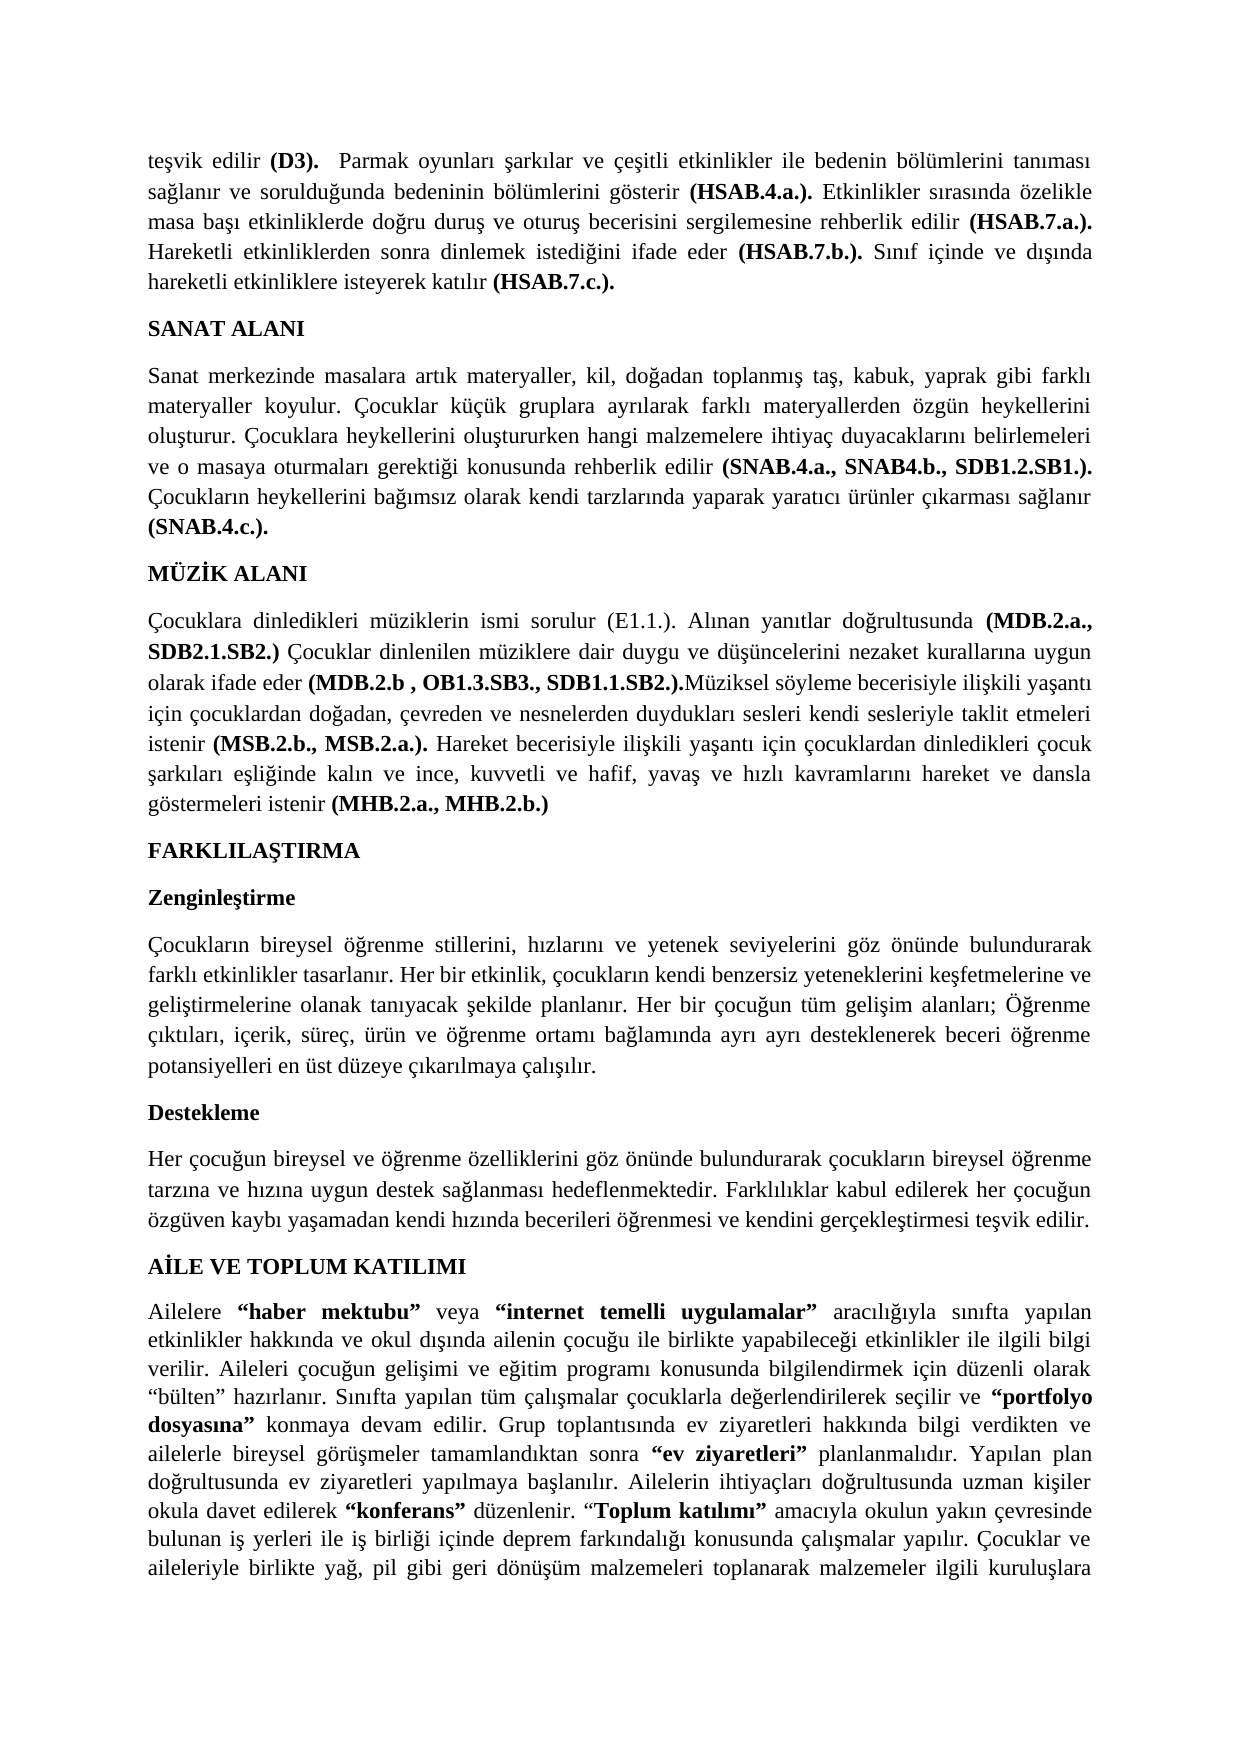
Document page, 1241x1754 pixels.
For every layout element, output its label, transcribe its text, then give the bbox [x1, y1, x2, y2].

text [148, 148, 1093, 295]
text Destekleme [148, 1098, 1093, 1125]
text Her çocuğun bireysel ve öğrenme özelliklerini göz önünde bulundurarak çocukların bireysel öğrenme tarzına ve hızına uygun destek sağlanması hedeflenmektedir. Farklılıklar kabul edilerek her çocuğun özgüven kaybı yaşamadan kendi hızında becerileri öğrenmesi ve kendini gerçekleştirmesi teşvik edilir. [148, 1145, 1093, 1232]
text FARKLILAŞTIRMA [148, 837, 1093, 863]
text Çocukların bireysel öğrenme stillerini, hızlarını ve yetenek seviyelerini göz önünde bulundurarak farklı etkinlikler tasarlanır. Her bir etkinlik, çocukların kendi benzersiz yeteneklerini keşfetmelerine ve geliştirmelerine olanak tanıyacak şekilde planlanır. Her bir çocuğun tüm gelişim alanları; Öğrenme çıktıları, içerik, süreç, ürün ve öğrenme ortamı bağlamında ayrı ayrı desteklenerek beceri öğrenme potansiyelleri en üst düzeye çıkarılmaya çalışılır. [148, 931, 1093, 1078]
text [148, 1298, 1093, 1580]
text Çocuklara dinledikleri müziklerin ismi sorulur (E1.1.). Alınan yanıtlar doğrultusunda (MDB.2.a., SDB2.1.SB2.) Çocuklar dinlenilen müziklere dair duygu ve düşüncelerini nezaket kurallarına uygun olarak ifade eder (MDB.2.b , OB1.3.SB3., SDB1.1.SB2.).Müziksel söyleme becerisiyle ilişkili yaşantı için çocuklardan doğadan, çevreden ve nesnelerden duydukları sesleri kendi sesleriyle taklit etmeleri istenir (MSB.2.b., MSB.2.a.). Hareket becerisiyle ilişkili yaşantı için çocuklardan dinledikleri çocuk şarkıları eşliğinde kalın ve ince, kuvvetli ve hafif, yavaş ve hızlı kavramlarını hareket ve dansla göstermeleri istenir (MHB.2.a., MHB.2.b.) [148, 607, 1093, 817]
text Zenginleştirme [148, 884, 1093, 910]
text MÜZİK ALANI [148, 560, 1093, 586]
text Sanat merkezinde masalara artık materyaller, kil, doğadan toplanmış taş, kabuk, yaprak gibi farklı materyaller koyulur. Çocuklar küçük gruplara ayrılarak farklı materyallerden özgün heykellerini oluşturur. Çocuklara heykellerini oluştururken hangi malzemelere ihtiyaç duyacaklarını belirlemeleri ve o masaya oturmaları gerektiği konusunda rehberlik edilir (SNAB.4.a., SNAB4.b., SDB1.2.SB1.). Çocukların heykellerini bağımsız olarak kendi tarzlarında yaparak yaratıcı ürünler çıkarması sağlanır (SNAB.4.c.). [148, 362, 1093, 539]
text SANAT ALANI [148, 315, 1093, 342]
text AİLE VE TOPLUM KATILIMI [148, 1253, 1093, 1279]
